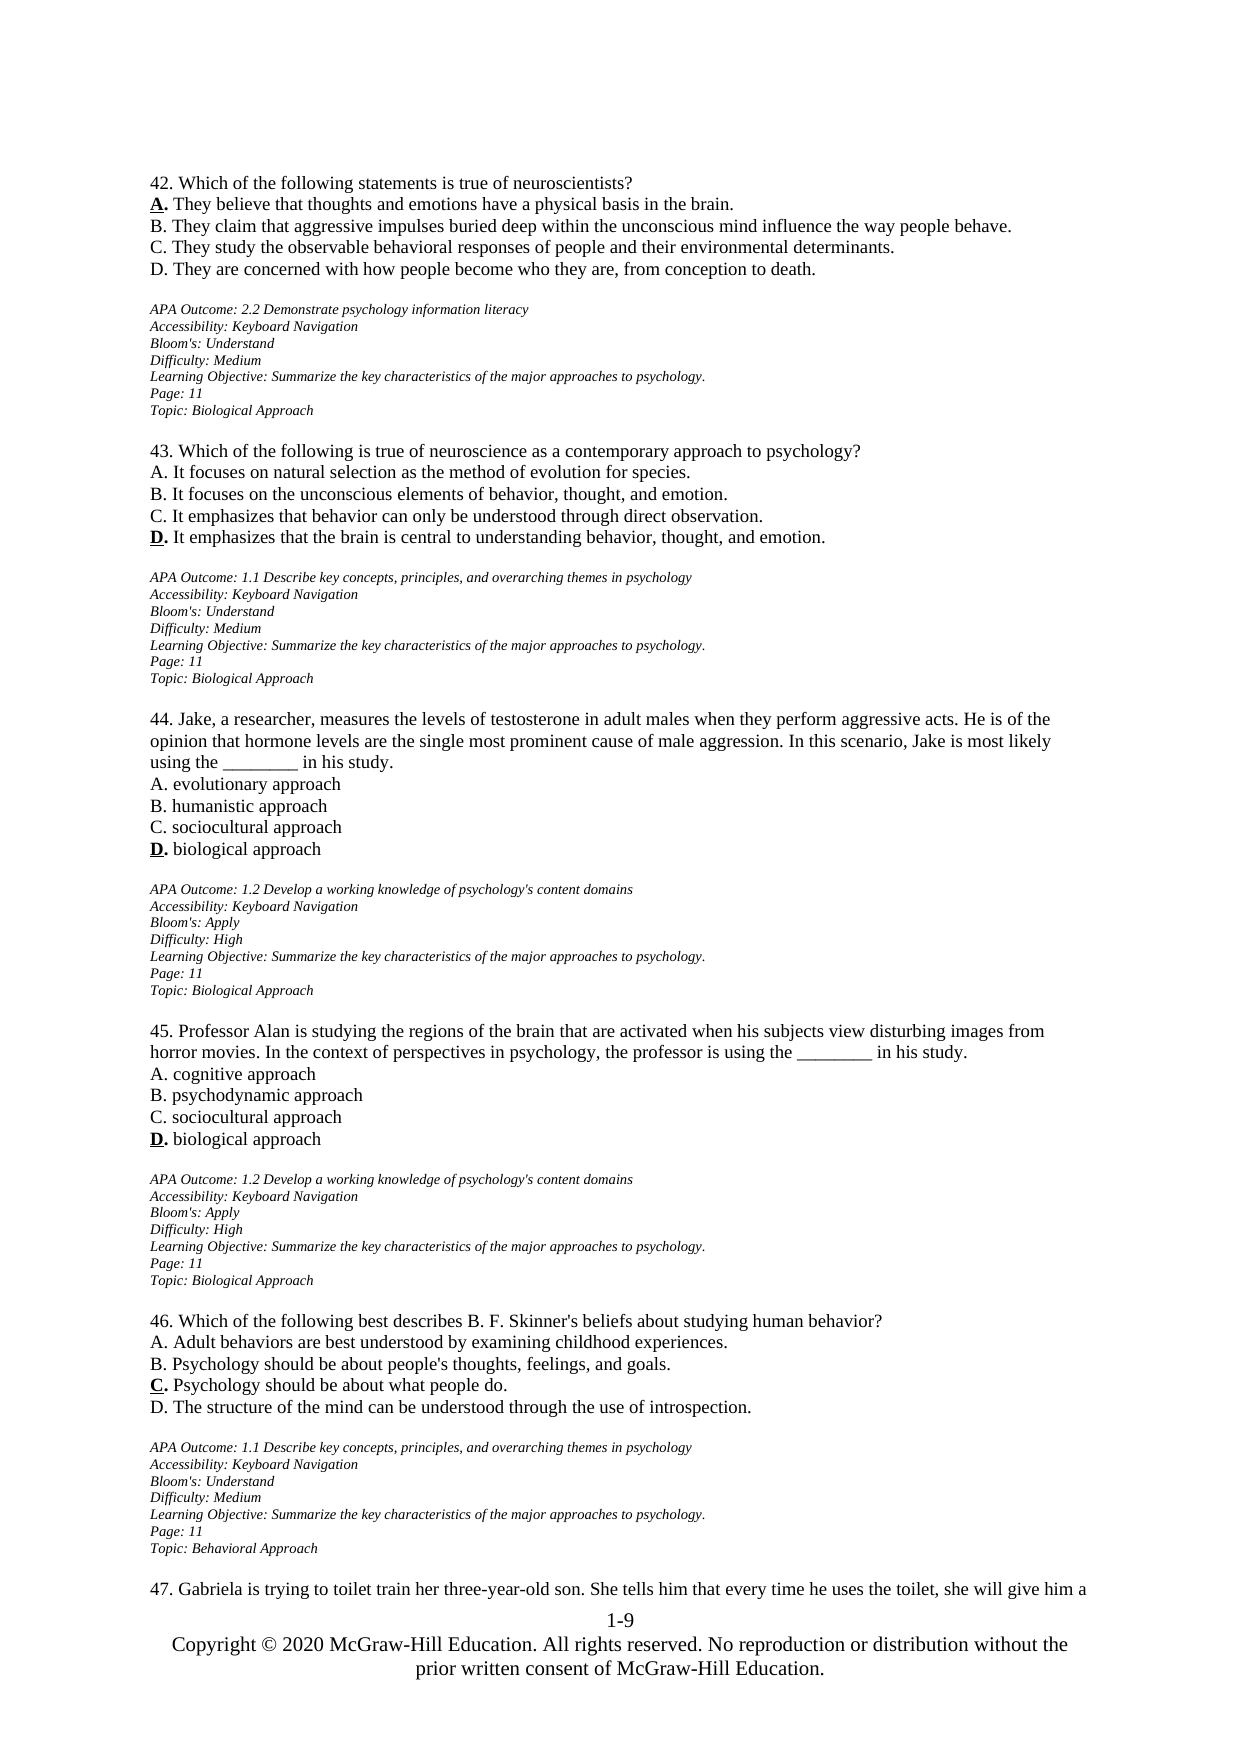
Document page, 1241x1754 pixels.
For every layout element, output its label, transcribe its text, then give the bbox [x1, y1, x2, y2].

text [150, 1556, 1090, 1599]
text 43. Which of the following is true of neuroscience as a contemporary approach to psychology? A. It focuses on natural selection as the method of evolution for species. B. It focuses on the unconscious elements of behavior, thought, and emotion. C. It emphasizes that behavior can only be understood through direct observation. D. It emphasizes that the brain is central to understanding behavior, thought, and emotion. APA Outcome: 1.1 Describe key concepts, principles, and overarching themes in psychology Accessibility: Keyboard Navigation Bloom's: Understand Difficulty: Medium Learning Objective: Summarize the key characteristics of the major approaches to psychology. Page: 11 Topic: Biological Approach [150, 418, 1090, 687]
text 46. Which of the following best describes B. F. Skinner's beliefs about studying human behavior? A. Adult behaviors are best understood by examining childhood experiences. B. Psychology should be about people's thoughts, feelings, and goals. C. Psychology should be about what people do. D. The structure of the mind can be understood through the use of introspection. APA Outcome: 1.1 Describe key concepts, principles, and overarching themes in psychology Accessibility: Keyboard Navigation Bloom's: Understand Difficulty: Medium Learning Objective: Summarize the key characteristics of the major approaches to psychology. Page: 11 Topic: Behavioral Approach [150, 1288, 1090, 1556]
text 44. Jake, a researcher, measures the levels of testosterone in adult males when they perform aggressive acts. He is of the opinion that hormone levels are the single most prominent cause of male aggression. In this scenario, Jake is most likely using the ________ in his study. A. evolutionary approach B. humanistic approach C. sociocultural approach D. biological approach APA Outcome: 1.2 Develop a working knowledge of psychology's content domains Accessibility: Keyboard Navigation Bloom's: Apply Difficulty: High Learning Objective: Summarize the key characteristics of the major approaches to psychology. Page: 11 Topic: Biological Approach [150, 687, 1090, 998]
text 45. Professor Alan is studying the regions of the brain that are activated when his subjects view disturbing images from horror movies. In the context of perspectives in psychology, the professor is using the ________ in his study. A. cognitive approach B. psychodynamic approach C. sociocultural approach D. biological approach APA Outcome: 1.2 Develop a working knowledge of psychology's content domains Accessibility: Keyboard Navigation Bloom's: Apply Difficulty: High Learning Objective: Summarize the key characteristics of the major approaches to psychology. Page: 11 Topic: Biological Approach [150, 998, 1090, 1288]
text 42. Which of the following statements is true of neuroscientists? A. They believe that thoughts and emotions have a physical basis in the brain. B. They claim that aggressive impulses buried deep within the unconscious mind influence the way people behave. C. They study the observable behavioral responses of people and their environmental determinants. D. They are concerned with how people become who they are, from conception to death. APA Outcome: 2.2 Demonstrate psychology information literacy Accessibility: Keyboard Navigation Bloom's: Understand Difficulty: Medium Learning Objective: Summarize the key characteristics of the major approaches to psychology. Page: 11 Topic: Biological Approach [150, 150, 1090, 418]
